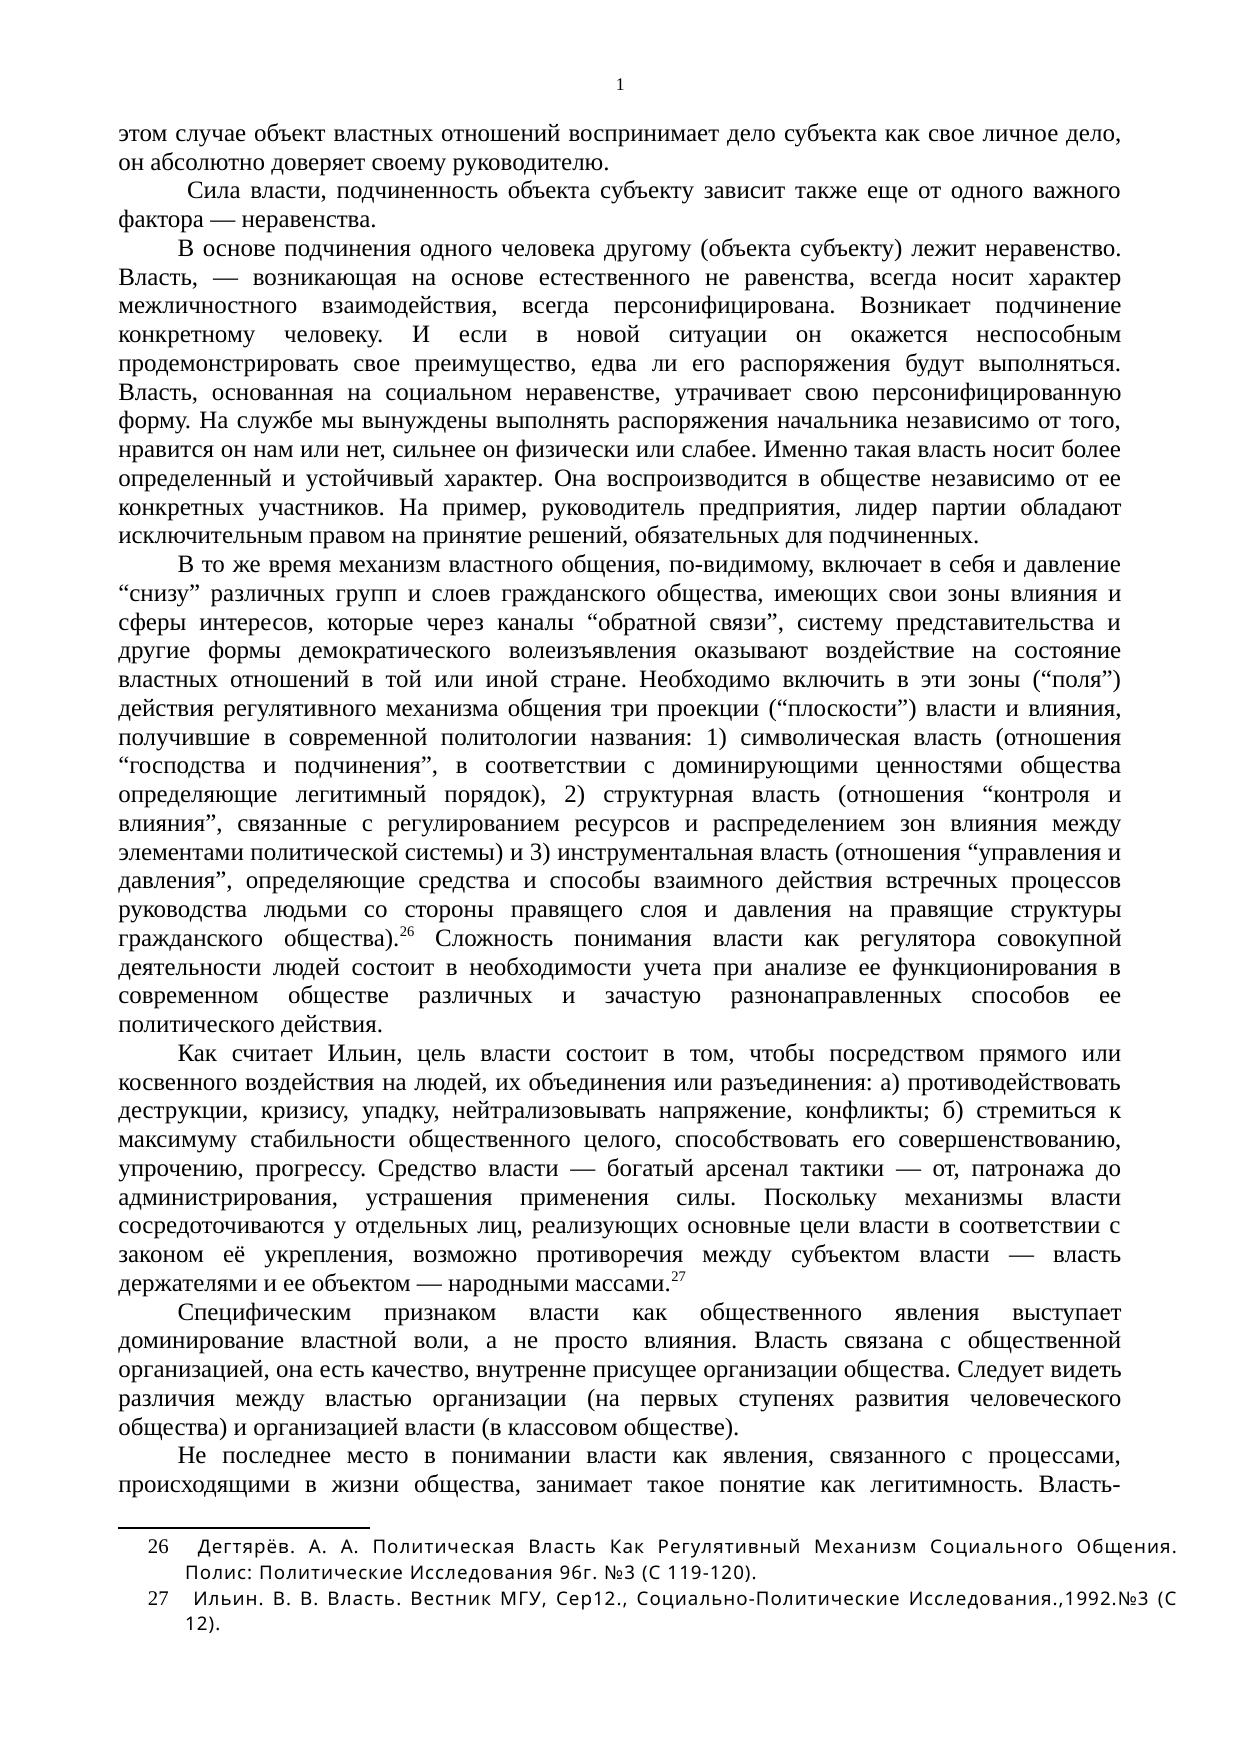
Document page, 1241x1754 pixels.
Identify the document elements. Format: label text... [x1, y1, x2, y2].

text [118, 1441, 1122, 1498]
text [118, 118, 1122, 176]
text Как считает Ильин, цель власти состоит в том, чтобы посредством прямого или косвенного воздействия на людей, их объединения или разъединения: а) противодействовать деструкции, кризису, упадку, нейтрализовывать напряжение, конфликты; б) стремиться к максимуму стабильности общественного целого, способствовать его совершенствованию, упрочению, прогрессу. Средство власти — богатый арсенал тактики — от, патронажа до администрирования, устрашения применения силы. Поскольку механизмы власти сосредоточиваются у отдельных лиц, реализующих основные цели власти в соответствии с законом её укрепления, возможно противоречия между субъектом власти — власть держателями и ее объектом — народными массами. [118, 1038, 1122, 1297]
text Сила власти, подчиненность объекта субъекту зависит также еще от одного важного фактора — неравенства. [118, 176, 1122, 233]
text В то же время механизм властного общения, по-видимому, включает в себя и давление “снизу” различных групп и слоев гражданского общества, имеющих свои зоны влияния и сферы интересов, которые через каналы “обратной связи”, систему представительства и другие формы демократического волеизъявления оказывают воздействие на состояние властных отношений в той или иной стране. Необходимо включить в эти зоны (“поля”) действия регулятивного механизма общения три проекции (“плоскости”) власти и влияния, получившие в современной политологии названия: 1) символическая власть (отношения “господства и подчинения”, в соответствии с доминирующими ценностями общества определяющие легитимный порядок), 2) структурная власть (отношения “контроля и влияния”, связанные с регулированием ресурсов и распределением зон влияния между элементами политической системы) и 3) инструментальная власть (отношения “управления и давления”, определяющие средства и способы взаимного действия встречных процессов руководства людьми со стороны правящего слоя и давления на правящие структуры гражданского общества). Сложность понимания власти как регулятора совокупной деятельности людей состоит в необходимости учета при анализе ее функционирования в современном обществе различных и зачастую разнонаправленных способов ее политического действия. [118, 549, 1122, 1038]
text В основе подчинения одного человека другому (объекта субъекту) лежит неравенство. Власть, — возникающая на основе естественного не равенства, всегда носит характер межличностного взаимодействия, всегда персонифицирована. Возникает подчинение конкретному человеку. И если в новой ситуации он окажется неспособным продемонстрировать свое преимущество, едва ли его распоряжения будут выполняться. Власть, основанная на социальном неравенстве, утрачивает свою персонифицированную форму. На службе мы вынуждены выполнять распоряжения начальника независимо от того, нравится он нам или нет, сильнее он физически или слабее. Именно такая власть носит более определенный и устойчивый характер. Она воспроизводится в обществе независимо от ее конкретных участников. На пример, руководитель предприятия, лидер партии обладают исключительным правом на принятие решений, обязательных для подчиненных. [118, 233, 1122, 549]
text Специфическим признаком власти как общественного явления выступает доминирование властной воли, а не просто влияния. Власть связана с общественной организацией, она есть качество, внутренне присущее организации общества. Следует видеть различия между властью организации (на первых ступенях развития человеческого общества) и организацией власти (в классовом обществе). [118, 1297, 1122, 1441]
